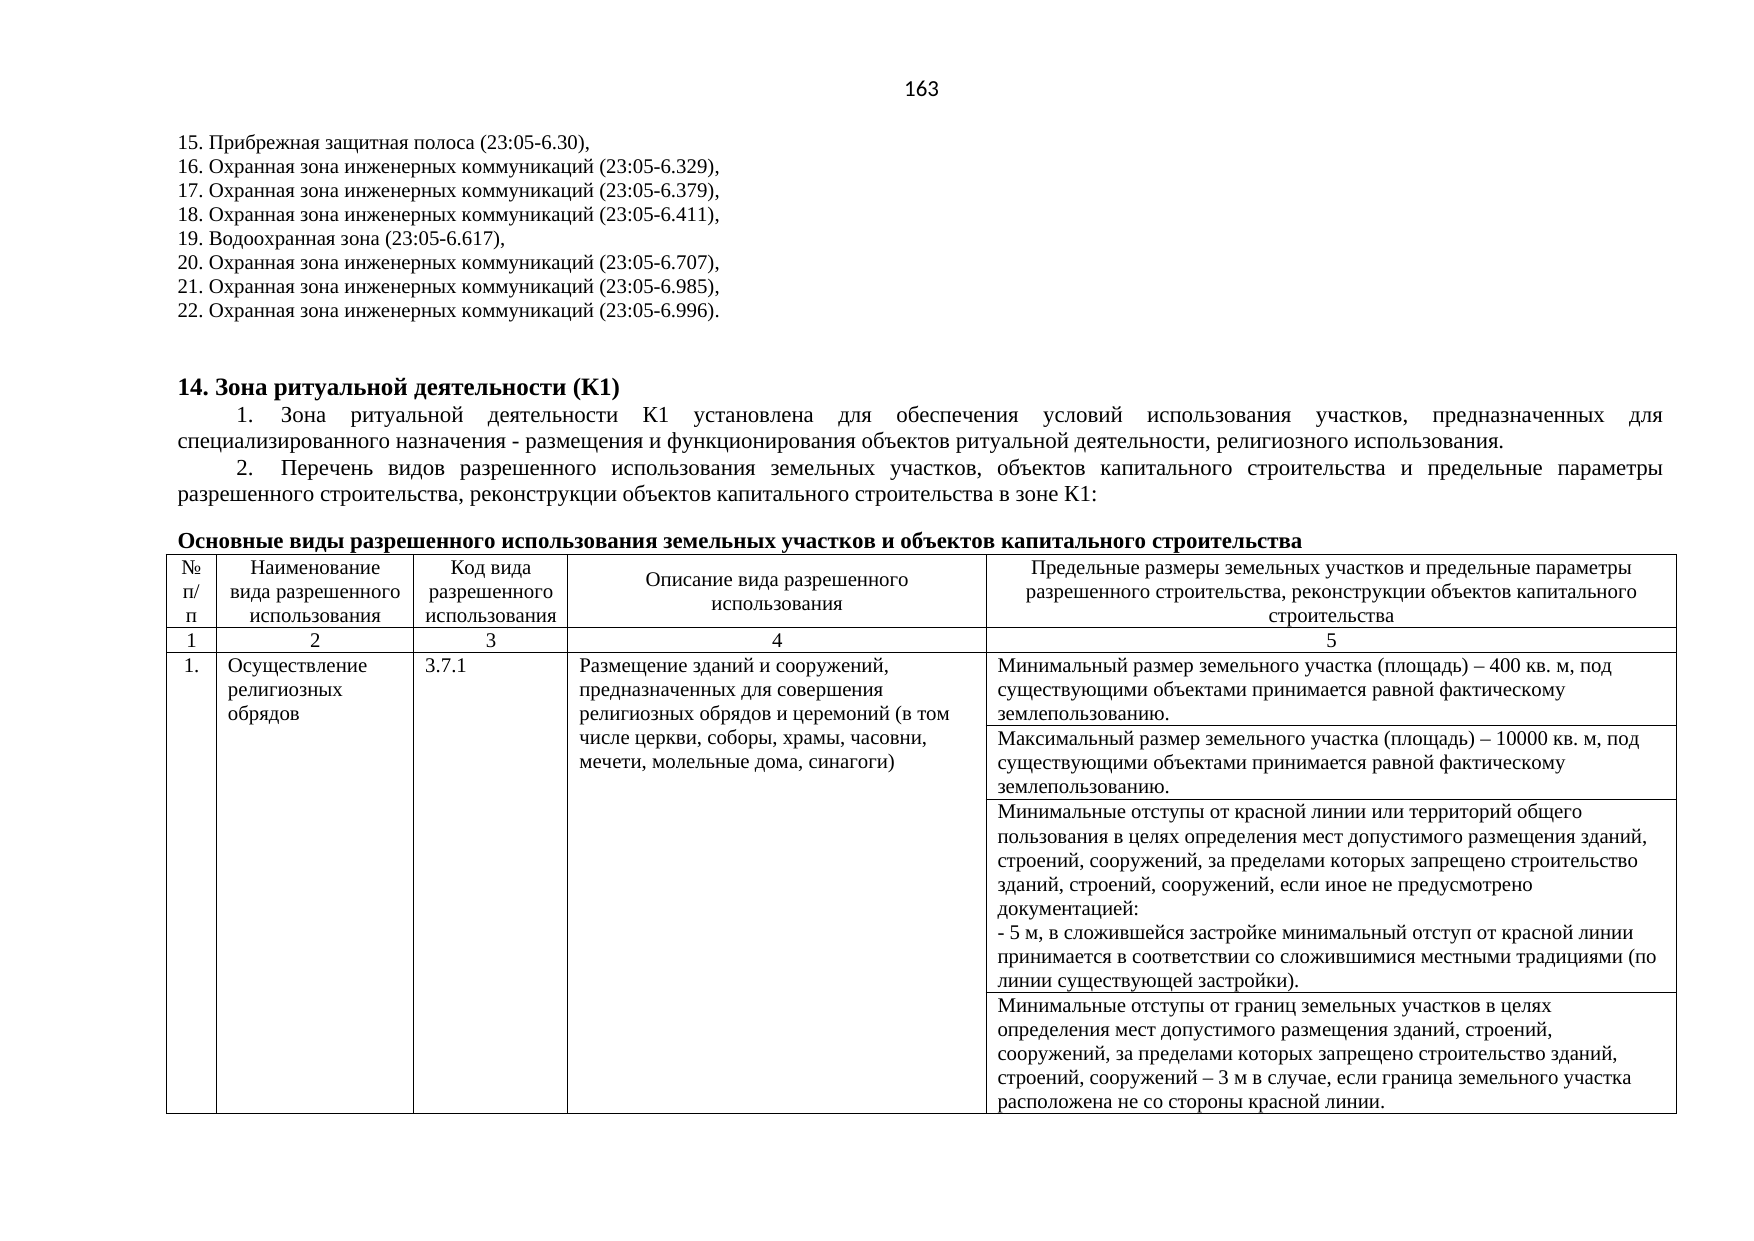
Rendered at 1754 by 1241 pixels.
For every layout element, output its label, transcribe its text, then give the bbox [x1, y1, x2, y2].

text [177, 130, 1665, 322]
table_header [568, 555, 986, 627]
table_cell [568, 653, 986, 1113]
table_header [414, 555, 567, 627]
text 1. Зона ритуальной деятельности К1 установлена для обеспечения условий использования участков, предназначенных для специализированного назначения - размещения и функционирования объектов ритуальной деятельности, религиозного использования. [177, 401, 1665, 454]
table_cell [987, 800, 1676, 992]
text 2. Перечень видов разрешенного использования земельных участков, объектов капитального строительства и предельные параметры разрешенного строительства, реконструкции объектов капитального строительства в зоне К1: [177, 454, 1665, 506]
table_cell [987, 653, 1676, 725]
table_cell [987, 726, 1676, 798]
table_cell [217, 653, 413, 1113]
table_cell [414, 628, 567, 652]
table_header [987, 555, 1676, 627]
subtitle 14. Зона ритуальной деятельности (К1) [177, 372, 1665, 401]
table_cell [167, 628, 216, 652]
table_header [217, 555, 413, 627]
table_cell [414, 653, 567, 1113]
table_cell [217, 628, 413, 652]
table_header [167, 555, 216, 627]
subtitle Основные виды разрешенного использования земельных участков и объектов капитального строительства [177, 527, 1665, 554]
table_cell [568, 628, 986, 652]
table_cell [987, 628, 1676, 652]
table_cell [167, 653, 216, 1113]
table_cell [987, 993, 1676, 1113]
